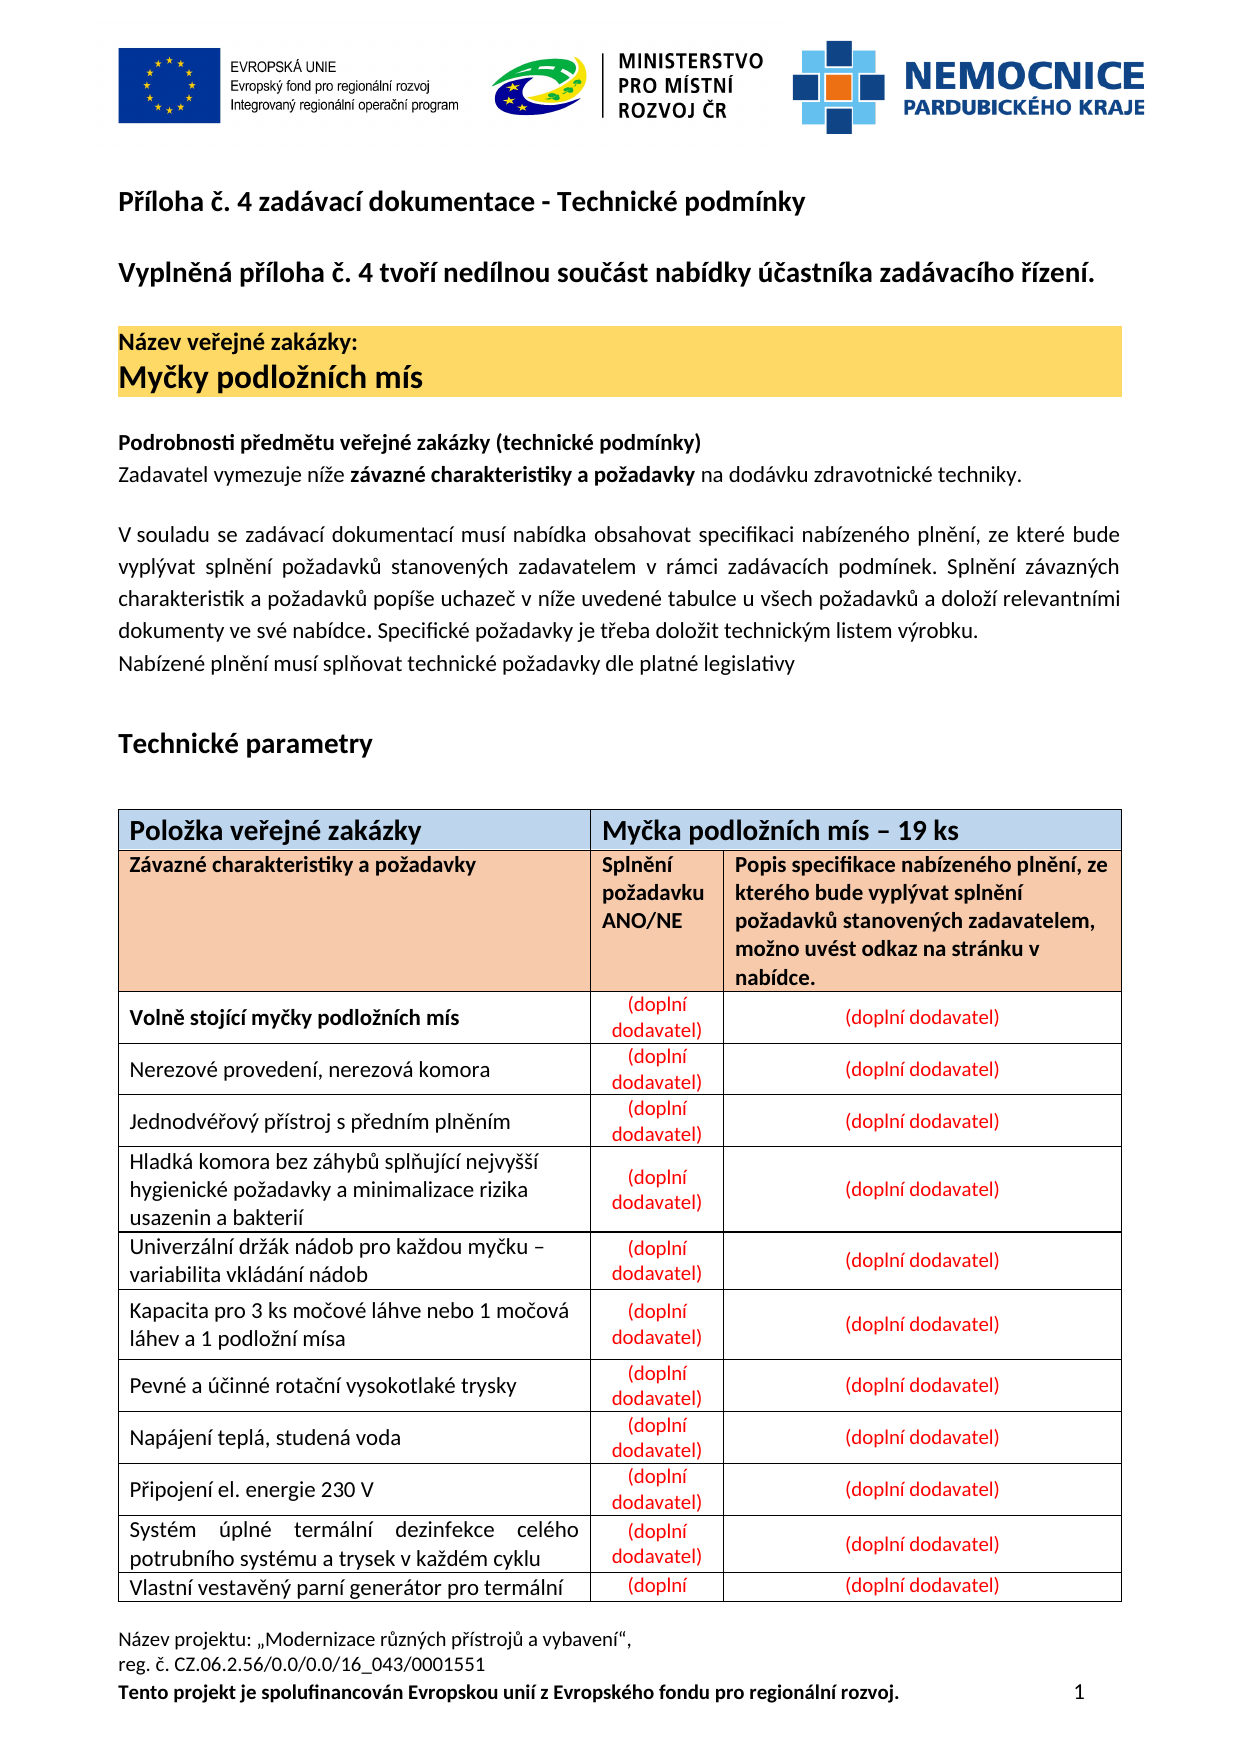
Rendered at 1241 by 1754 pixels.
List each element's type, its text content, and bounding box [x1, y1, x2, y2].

text V souladu se zadávací dokumentací musí nabídka obsahovat specifikaci nabízeného plnění, ze které bude vyplývat splnění požadavků stanovených zadavatelem v rámci zadávacích podmínek. Splnění závazných charakteristik a požadavků popíše uchazeč v níže uvedené tabulce u všech požadavků a doloží relevantními dokumenty ve své nabídce. Specifické požadavky je třeba doložit technickým listem výrobku. [118, 520, 1122, 644]
table_cell (doplní dodavatel) [724, 992, 1121, 1042]
table_cell (doplní dodavatel) [591, 1573, 723, 1601]
table_cell Systém úplné termální dezinfekce celého potrubního systému a trysek v každém cyklu [119, 1516, 590, 1572]
table_cell (doplní dodavatel) [591, 1044, 723, 1094]
table_cell (doplní dodavatel) [591, 1290, 723, 1359]
table_cell Kapacita pro 3 ks močové láhve nebo 1 močová láhev a 1 podložní mísa [119, 1290, 590, 1359]
table_cell Pevné a účinné rotační vysokotlaké trysky [119, 1360, 590, 1411]
table_cell (doplní dodavatel) [591, 1095, 723, 1146]
table_cell (doplní dodavatel) [724, 1095, 1121, 1146]
table_cell Splnění požadavku ANO/NE [591, 851, 723, 991]
table_cell Připojení el. energie 230 V [119, 1464, 590, 1514]
table_cell (doplní dodavatel) [591, 1233, 723, 1288]
table_cell (doplní dodavatel) [724, 1147, 1121, 1231]
table_cell Univerzální držák nádob pro každou myčku – variabilita vkládání nádob [119, 1233, 590, 1288]
subtitle Technické parametry [118, 726, 1122, 761]
table_cell Závazné charakteristiky a požadavky [119, 851, 590, 991]
text Příloha č. 4 zadávací dokumentace - Technické podmínky [118, 183, 1122, 219]
table_cell (doplní dodavatel) [591, 1360, 723, 1411]
text Podrobnosti předmětu veřejné zakázky (technické podmínky) [118, 428, 1122, 456]
text Myčky podložních mís [118, 356, 1122, 397]
text Zadavatel vymezuje níže závazné charakteristiky a požadavky na dodávku zdravotnické techniky. [118, 460, 1122, 488]
table_cell (doplní dodavatel) [591, 1516, 723, 1572]
table_cell (doplní dodavatel) [724, 1044, 1121, 1094]
picture [96, 22, 785, 148]
picture [791, 39, 1145, 135]
text Nabízené plnění musí splňovat technické požadavky dle platné legislativy [118, 649, 1122, 677]
table_cell (doplní dodavatel) [724, 1573, 1121, 1601]
table_cell (doplní dodavatel) [591, 1464, 723, 1514]
table_cell (doplní dodavatel) [724, 1464, 1121, 1514]
table_cell Jednodvéřový přístroj s předním plněním [119, 1095, 590, 1146]
text Vyplněná příloha č. 4 tvoří nedílnou součást nabídky účastníka zadávacího řízení. [118, 254, 1122, 290]
table_header Myčka podložních mís – 19 ks [591, 810, 1121, 849]
table_header Položka veřejné zakázky [119, 810, 590, 849]
table_cell Volně stojící myčky podložních mís [119, 992, 590, 1042]
table_cell (doplní dodavatel) [724, 1516, 1121, 1572]
table_cell (doplní dodavatel) [591, 992, 723, 1042]
table_cell Napájení teplá, studená voda [119, 1412, 590, 1463]
table_cell (doplní dodavatel) [591, 1412, 723, 1463]
table_cell Vlastní vestavěný parní generátor pro termální dezinfekci [119, 1573, 590, 1601]
table_cell (doplní dodavatel) [724, 1360, 1121, 1411]
text Název veřejné zakázky: [118, 326, 1122, 356]
table_cell Hladká komora bez záhybů splňující nejvyšší hygienické požadavky a minimalizace rizika usazenin a bakterií [119, 1147, 590, 1231]
table_cell (doplní dodavatel) [591, 1147, 723, 1231]
table_cell Nerezové provedení, nerezová komora [119, 1044, 590, 1094]
table_cell (doplní dodavatel) [724, 1233, 1121, 1288]
table_cell (doplní dodavatel) [724, 1290, 1121, 1359]
table_cell (doplní dodavatel) [724, 1412, 1121, 1463]
table_cell Popis specifikace nabízeného plnění, ze kterého bude vyplývat splnění požadavků stanovených zadavatelem, možno uvést odkaz na stránku v nabídce. [724, 851, 1121, 991]
